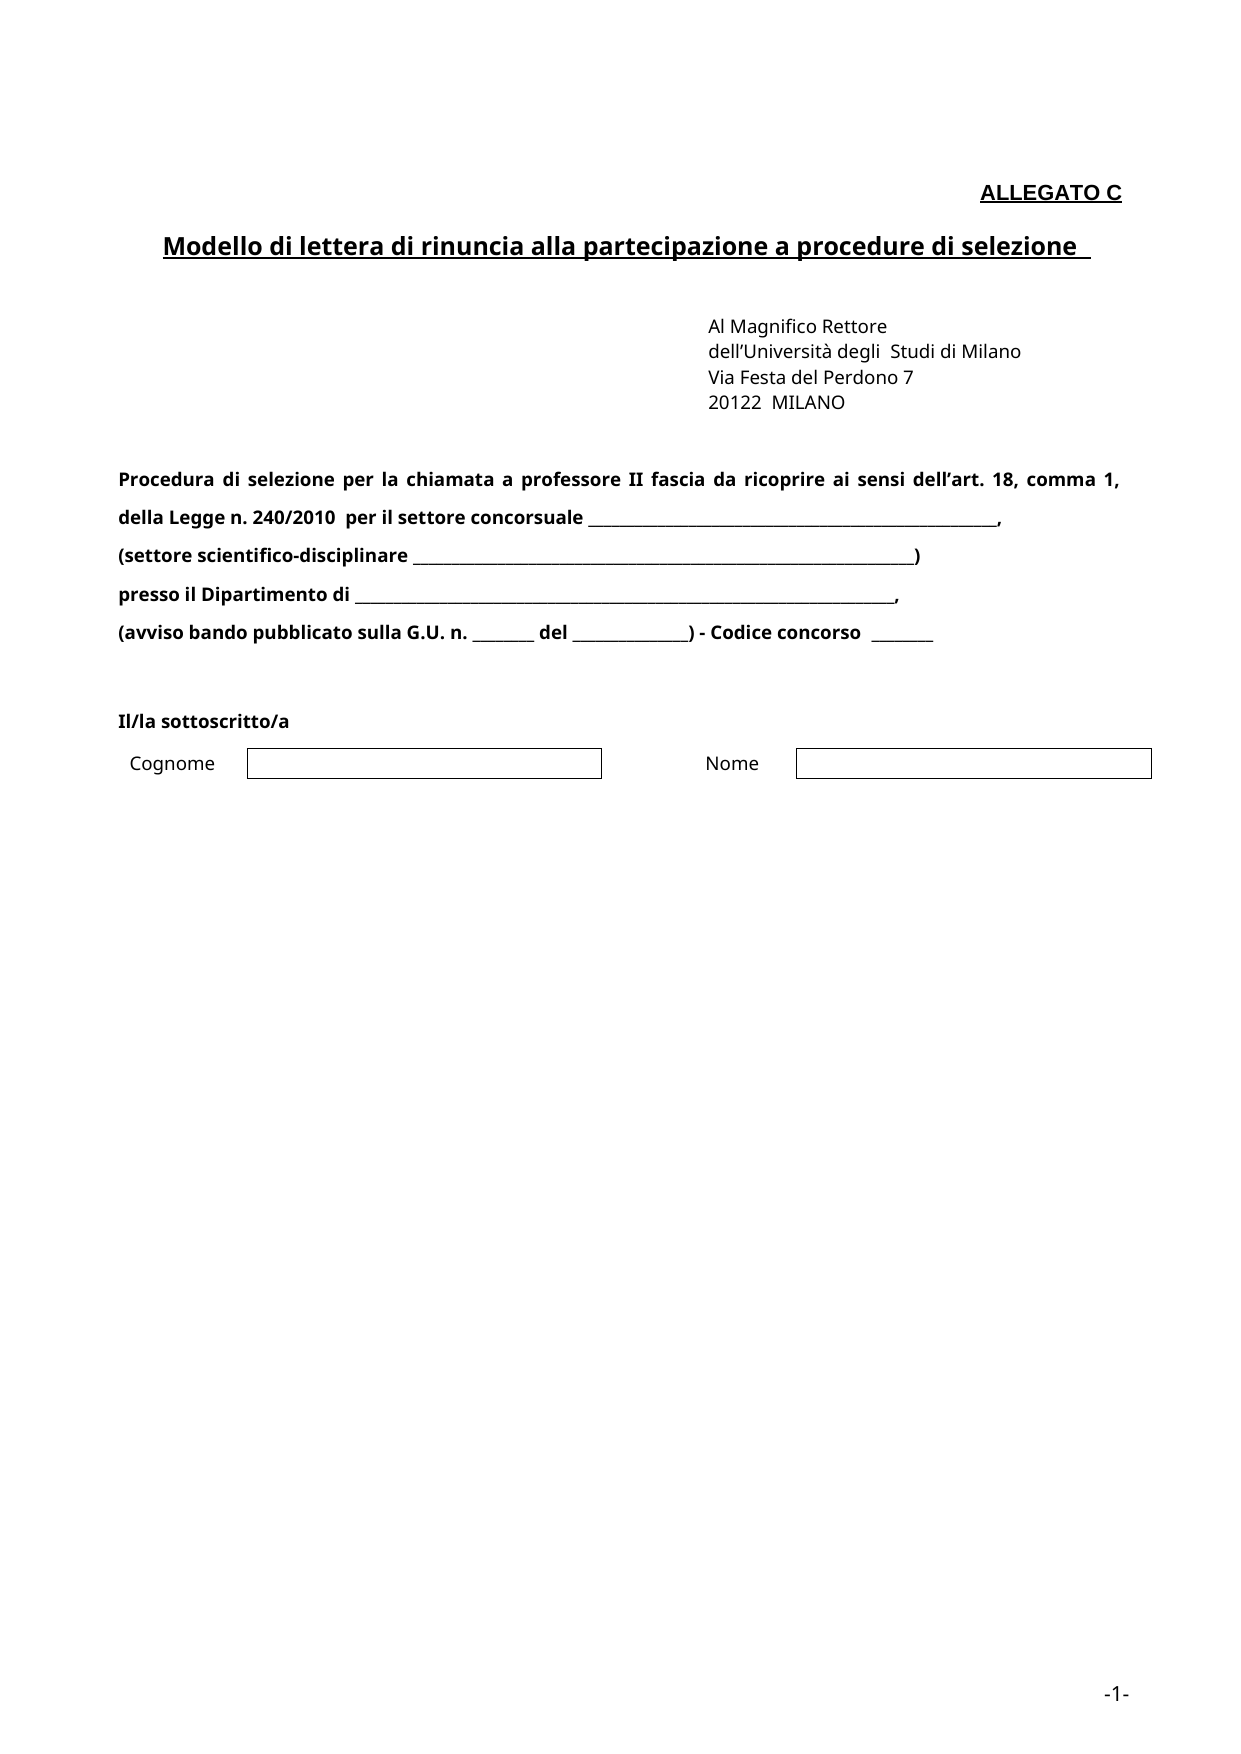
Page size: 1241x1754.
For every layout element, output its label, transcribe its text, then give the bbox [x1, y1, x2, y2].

table_header [797, 749, 1151, 778]
text Procedura di selezione per la chiamata a professore II fascia da ricoprire ai sensi dell’art. 18, comma 1, della Legge n. 240/2010 per il settore concorsuale _____________________________________________________, [118, 466, 1122, 530]
table_header [248, 749, 601, 778]
text Modello di lettera di rinuncia alla partecipazione a procedure di selezione [118, 229, 1122, 263]
text Via Festa del Perdono 7 [708, 364, 1122, 390]
table_header Nome [602, 748, 796, 778]
table_header Cognome [118, 748, 247, 778]
text Il/la sottoscritto/a [118, 708, 1122, 734]
text 20122 MILANO [708, 390, 1122, 415]
text ALLEGATO C [118, 179, 1122, 205]
text (avviso bando pubblicato sulla G.U. n. ________ del _______________) - Codice concorso ________ [118, 619, 1122, 645]
text dell’Università degli Studi di Milano [708, 339, 1122, 364]
text presso il Dipartimento di ______________________________________________________________________, [118, 581, 1122, 606]
text (settore scientifico-disciplinare _________________________________________________________________) [118, 543, 1122, 568]
text Al Magnifico Rettore [708, 313, 1122, 339]
